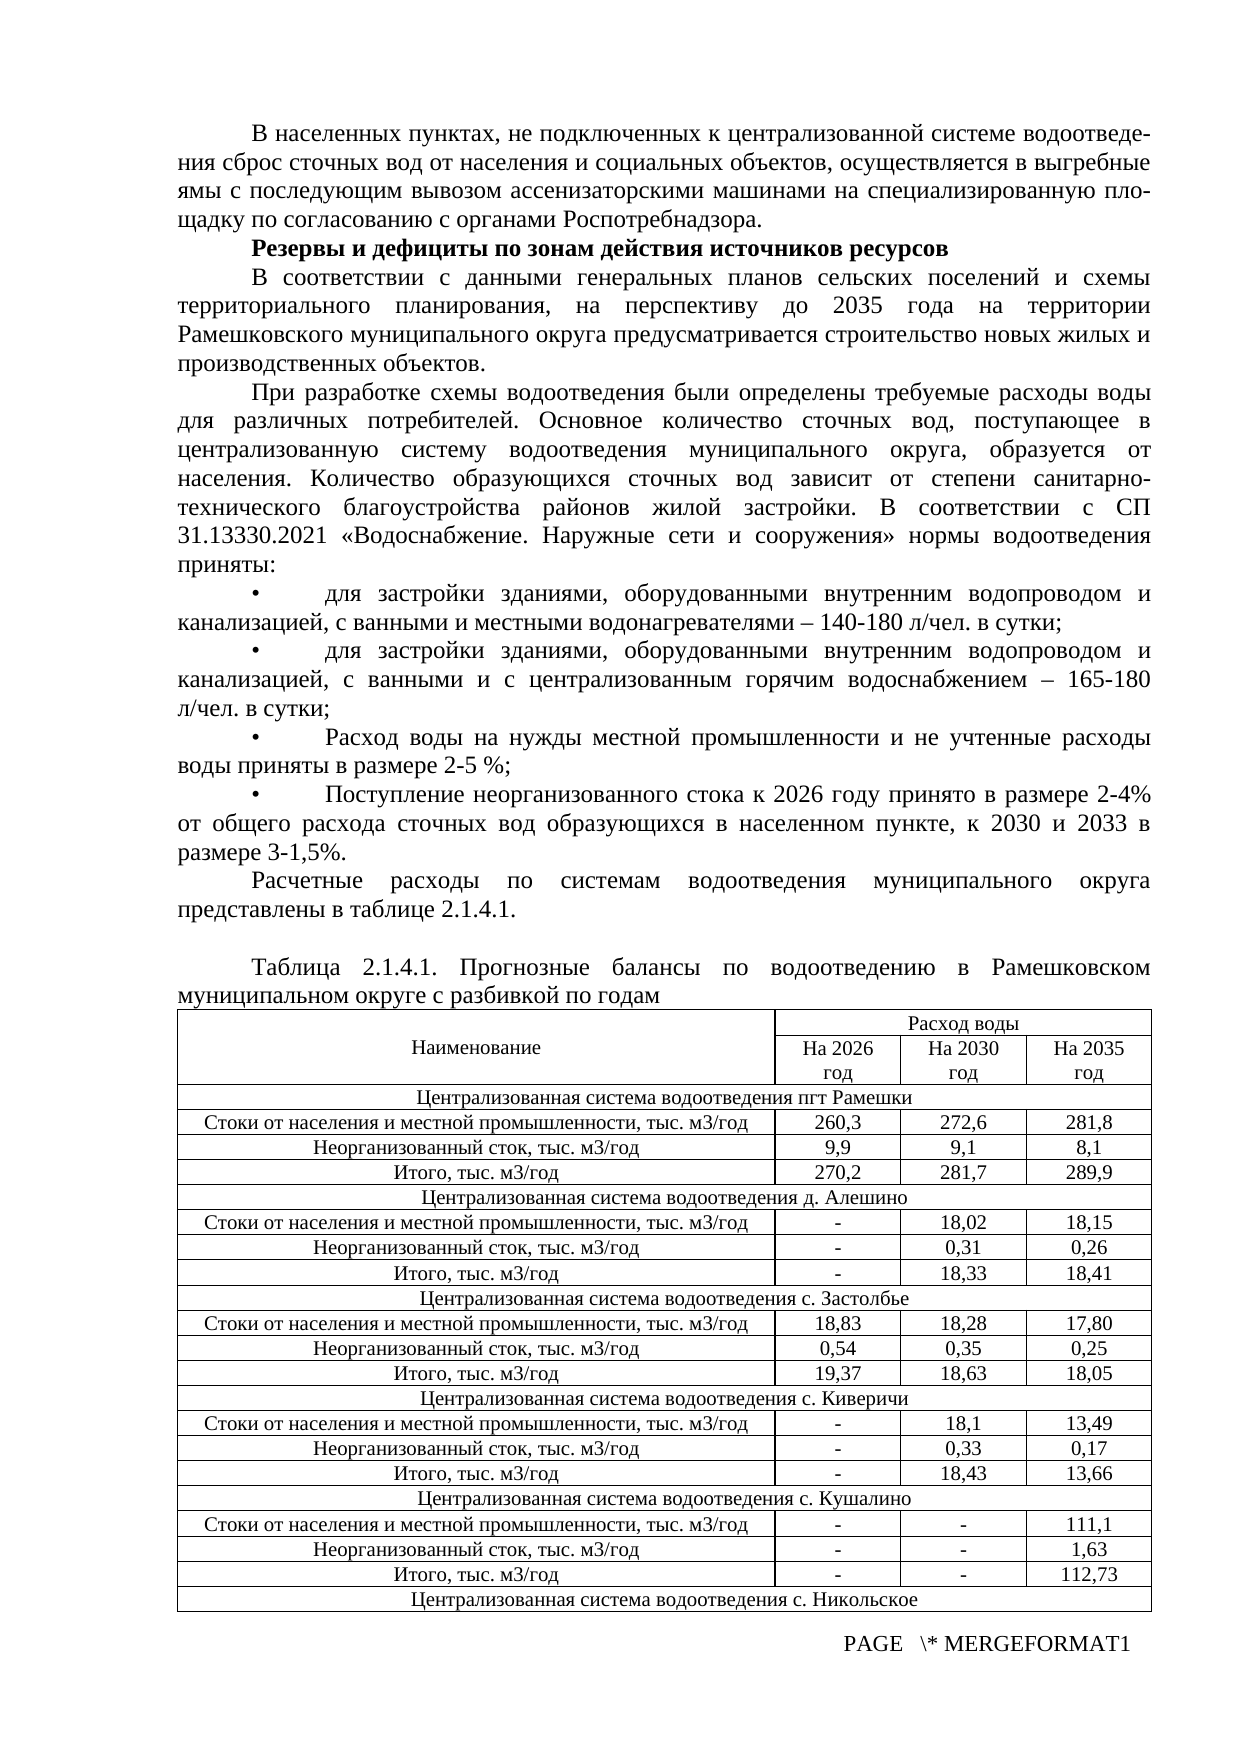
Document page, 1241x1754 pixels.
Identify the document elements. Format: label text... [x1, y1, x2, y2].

table_cell 18,1 [901, 1411, 1026, 1435]
table_cell 289,9 [1027, 1160, 1151, 1184]
table_cell - [776, 1461, 900, 1485]
text В соответствии с данными генеральных планов сельских поселений и схемы территориального планирования, на перспективу до 2035 года на территории Рамешковского муниципального округа предусматривается строительство новых жилых и производственных объектов. [177, 262, 1152, 377]
table_cell Неорганизованный сток, тыс. м3/год [178, 1336, 774, 1360]
table_cell - [901, 1562, 1026, 1586]
table_cell Неорганизованный сток, тыс. м3/год [178, 1135, 774, 1159]
table_cell - [776, 1260, 900, 1284]
table_cell 13,49 [1027, 1411, 1151, 1435]
table_cell - [776, 1411, 900, 1435]
table_cell 281,7 [901, 1160, 1026, 1184]
table_cell 18,02 [901, 1210, 1026, 1234]
table_cell - [901, 1537, 1026, 1561]
table_cell - [776, 1511, 900, 1536]
table_cell Стоки от населения и местной промышленности, тыс. м3/год [178, 1110, 774, 1134]
table_cell 111,1 [1027, 1511, 1151, 1536]
table_cell На 2030 год [901, 1036, 1026, 1084]
table_cell 18,33 [901, 1260, 1026, 1284]
text В населенных пунктах, не подключенных к централизованной системе водоотведе- ния сброс сточных вод от населения и социальных объектов, осуществляется в выгребные ямы с последующим вывозом ассенизаторскими машинами на специализированную пло- щадку по согласованию с органами Роспотребнадзора. [177, 118, 1152, 233]
table_cell - [776, 1562, 900, 1586]
table_cell На 2026 год [776, 1036, 900, 1084]
table_cell 18,05 [1027, 1361, 1151, 1385]
table_cell - [776, 1537, 900, 1561]
table_cell Централизованная система водоотведения с. Никольское [178, 1587, 1151, 1611]
table_cell 17,80 [1027, 1311, 1151, 1335]
table_cell 19,37 [776, 1361, 900, 1385]
table_cell 0,33 [901, 1436, 1026, 1460]
table_cell 18,63 [901, 1361, 1026, 1385]
table_cell Стоки от населения и местной промышленности, тыс. м3/год [178, 1311, 774, 1335]
text • Расход воды на нужды местной промышленности и не учтенные расходы воды приняты в размере 2-5 %; [177, 722, 1152, 779]
table_cell Централизованная система водоотведения с. Кушалино [178, 1486, 1151, 1510]
table_cell - [776, 1210, 900, 1234]
table_cell Неорганизованный сток, тыс. м3/год [178, 1537, 774, 1561]
table_cell Стоки от населения и местной промышленности, тыс. м3/год [178, 1210, 774, 1234]
table_cell Итого, тыс. м3/год [178, 1361, 774, 1385]
table_cell 0,17 [1027, 1436, 1151, 1460]
table_cell Централизованная система водоотведения с. Застолбье [178, 1286, 1151, 1309]
table_cell 281,8 [1027, 1110, 1151, 1134]
table_cell 18,28 [901, 1311, 1026, 1335]
table_cell 13,66 [1027, 1461, 1151, 1485]
text Резервы и дефициты по зонам действия источников ресурсов [177, 233, 1152, 262]
table_cell - [901, 1511, 1026, 1536]
table_cell Централизованная система водоотведения с. Киверичи [178, 1386, 1151, 1410]
table_cell Итого, тыс. м3/год [178, 1260, 774, 1284]
table_cell Централизованная система водоотведения пгт Рамешки [178, 1085, 1151, 1109]
table_cell 1,63 [1027, 1537, 1151, 1561]
table_cell 0,25 [1027, 1336, 1151, 1360]
table_cell На 2035 год [1027, 1036, 1151, 1084]
table_cell Неорганизованный сток, тыс. м3/год [178, 1436, 774, 1460]
table_cell - [776, 1436, 900, 1460]
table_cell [178, 1511, 774, 1536]
table_cell Итого, тыс. м3/год [178, 1160, 774, 1184]
table_cell 18,43 [901, 1461, 1026, 1485]
table_cell 18,41 [1027, 1260, 1151, 1284]
table_cell 272,6 [901, 1110, 1026, 1134]
text • Поступление неорганизованного стока к 2026 году принято в размере 2-4% от общего расхода сточных вод образующихся в населенном пункте, к 2030 и 2033 в размере 3-1,5%. [177, 779, 1152, 866]
table_cell 9,1 [901, 1135, 1026, 1159]
text • для застройки зданиями, оборудованными внутренним водопроводом и канализацией, с ванными и местными водонагревателями – 140-180 л/чел. в сутки; [177, 578, 1152, 636]
text При разработке схемы водоотведения были определены требуемые расходы воды для различных потребителей. Основное количество сточных вод, поступающее в централизованную систему водоотведения муниципального округа, образуется от населения. Количество образующихся сточных вод зависит от степени санитарно-технического благоустройства районов жилой застройки. В соответствии с СП 31.13330.2021 «Водоснабжение. Наружные сети и сооружения» нормы водоотведения приняты: [177, 377, 1152, 578]
table_cell Централизованная система водоотведения д. Алешино [178, 1185, 1151, 1209]
table_cell - [776, 1235, 900, 1259]
table_cell 260,3 [776, 1110, 900, 1134]
table_header Наименование [178, 1010, 774, 1084]
text Таблица 2.1.4.1. Прогнозные балансы по водоотведению в Рамешковском муниципальном округе с разбивкой по годам [177, 952, 1152, 1009]
table_cell Стоки от населения и местной промышленности, тыс. м3/год [178, 1411, 774, 1435]
table_cell 8,1 [1027, 1135, 1151, 1159]
text Расчетные расходы по системам водоотведения муниципального округа представлены в таблице 2.1.4.1. [177, 866, 1152, 923]
table_cell 9,9 [776, 1135, 900, 1159]
table_cell 112,73 [1027, 1562, 1151, 1586]
table_cell Итого, тыс. м3/год [178, 1461, 774, 1485]
table_cell 0,54 [776, 1336, 900, 1360]
table_cell Итого, тыс. м3/год [178, 1562, 774, 1586]
table_cell 270,2 [776, 1160, 900, 1184]
table_cell 0,35 [901, 1336, 1026, 1360]
table_header Расход воды [776, 1010, 1151, 1034]
table_cell 0,31 [901, 1235, 1026, 1259]
text • для застройки зданиями, оборудованными внутренним водопроводом и канализацией, с ванными и с централизованным горячим водоснабжением – 165-180 л/чел. в сутки; [177, 636, 1152, 722]
table_cell 18,83 [776, 1311, 900, 1335]
table_cell 0,26 [1027, 1235, 1151, 1259]
table_cell 18,15 [1027, 1210, 1151, 1234]
table_cell Неорганизованный сток, тыс. м3/год [178, 1235, 774, 1259]
